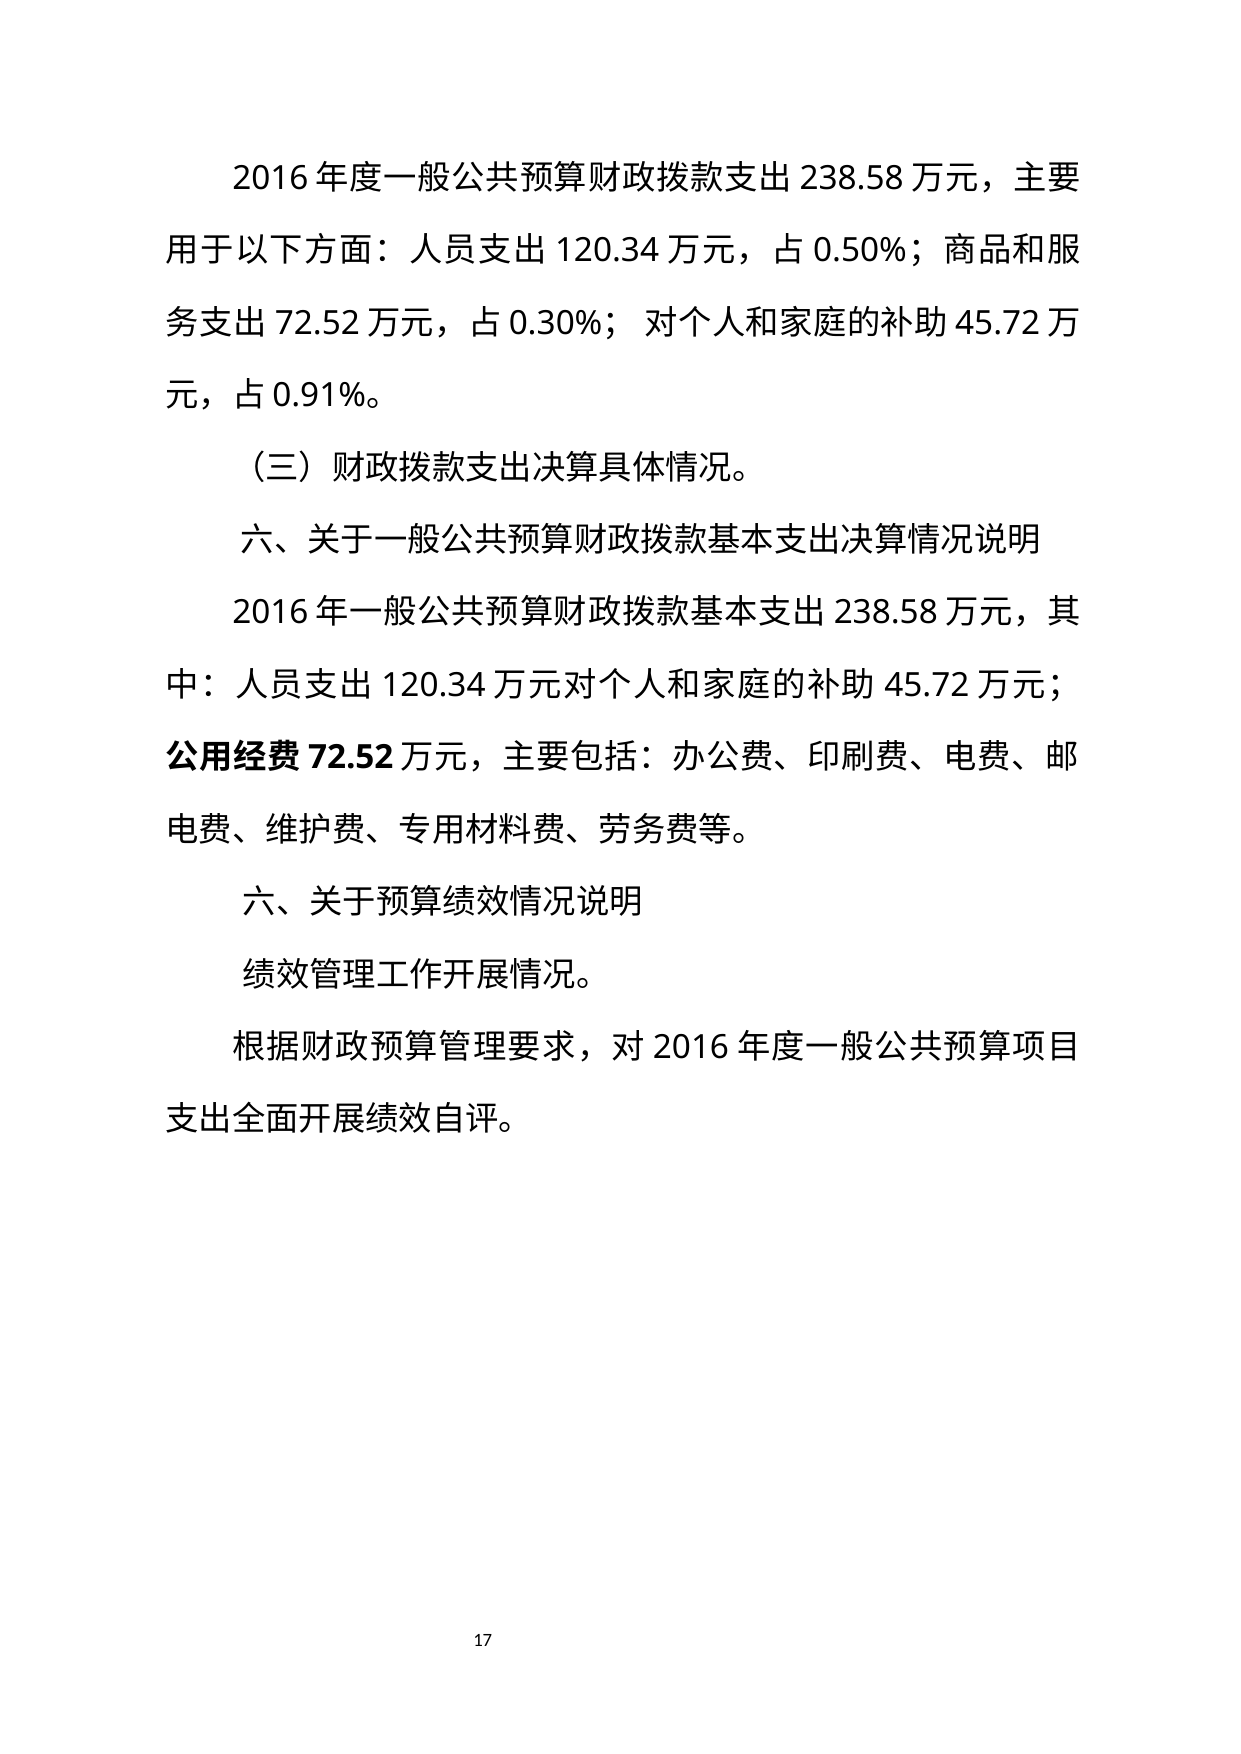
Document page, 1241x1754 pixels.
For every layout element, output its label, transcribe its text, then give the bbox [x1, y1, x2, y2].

text 六、关于预算绩效情况说明 [209, 875, 1081, 923]
text 根据财政预算管理要求，对2016年度一般公共预算项目支出全面开展绩效自评。 [165, 1020, 1081, 1140]
list 财政拨款支出决算具体情况。 [165, 441, 1081, 489]
text 绩效管理工作开展情况。 [209, 947, 1081, 996]
text 六、关于一般公共预算财政拨款基本支出决算情况说明 [165, 513, 1081, 561]
text 2016年度一般公共预算财政拨款支出238.58万元，主要用于以下方面：人员支出120.34万元，占0.50%；商品和服务支出 72.52万元，占0.30%； 对个人和家庭的补助45.72万元，占0.91%。 [165, 151, 1081, 416]
text 2016年一般公共预算财政拨款基本支出238.58万元，其中：人员支出120.34万元对个人和家庭的补助45.72万元；公用经费72.52万元，主要包括：办公费、印刷费、电费、邮电费、维护费、专用材料费、劳务费等。 [165, 585, 1081, 851]
